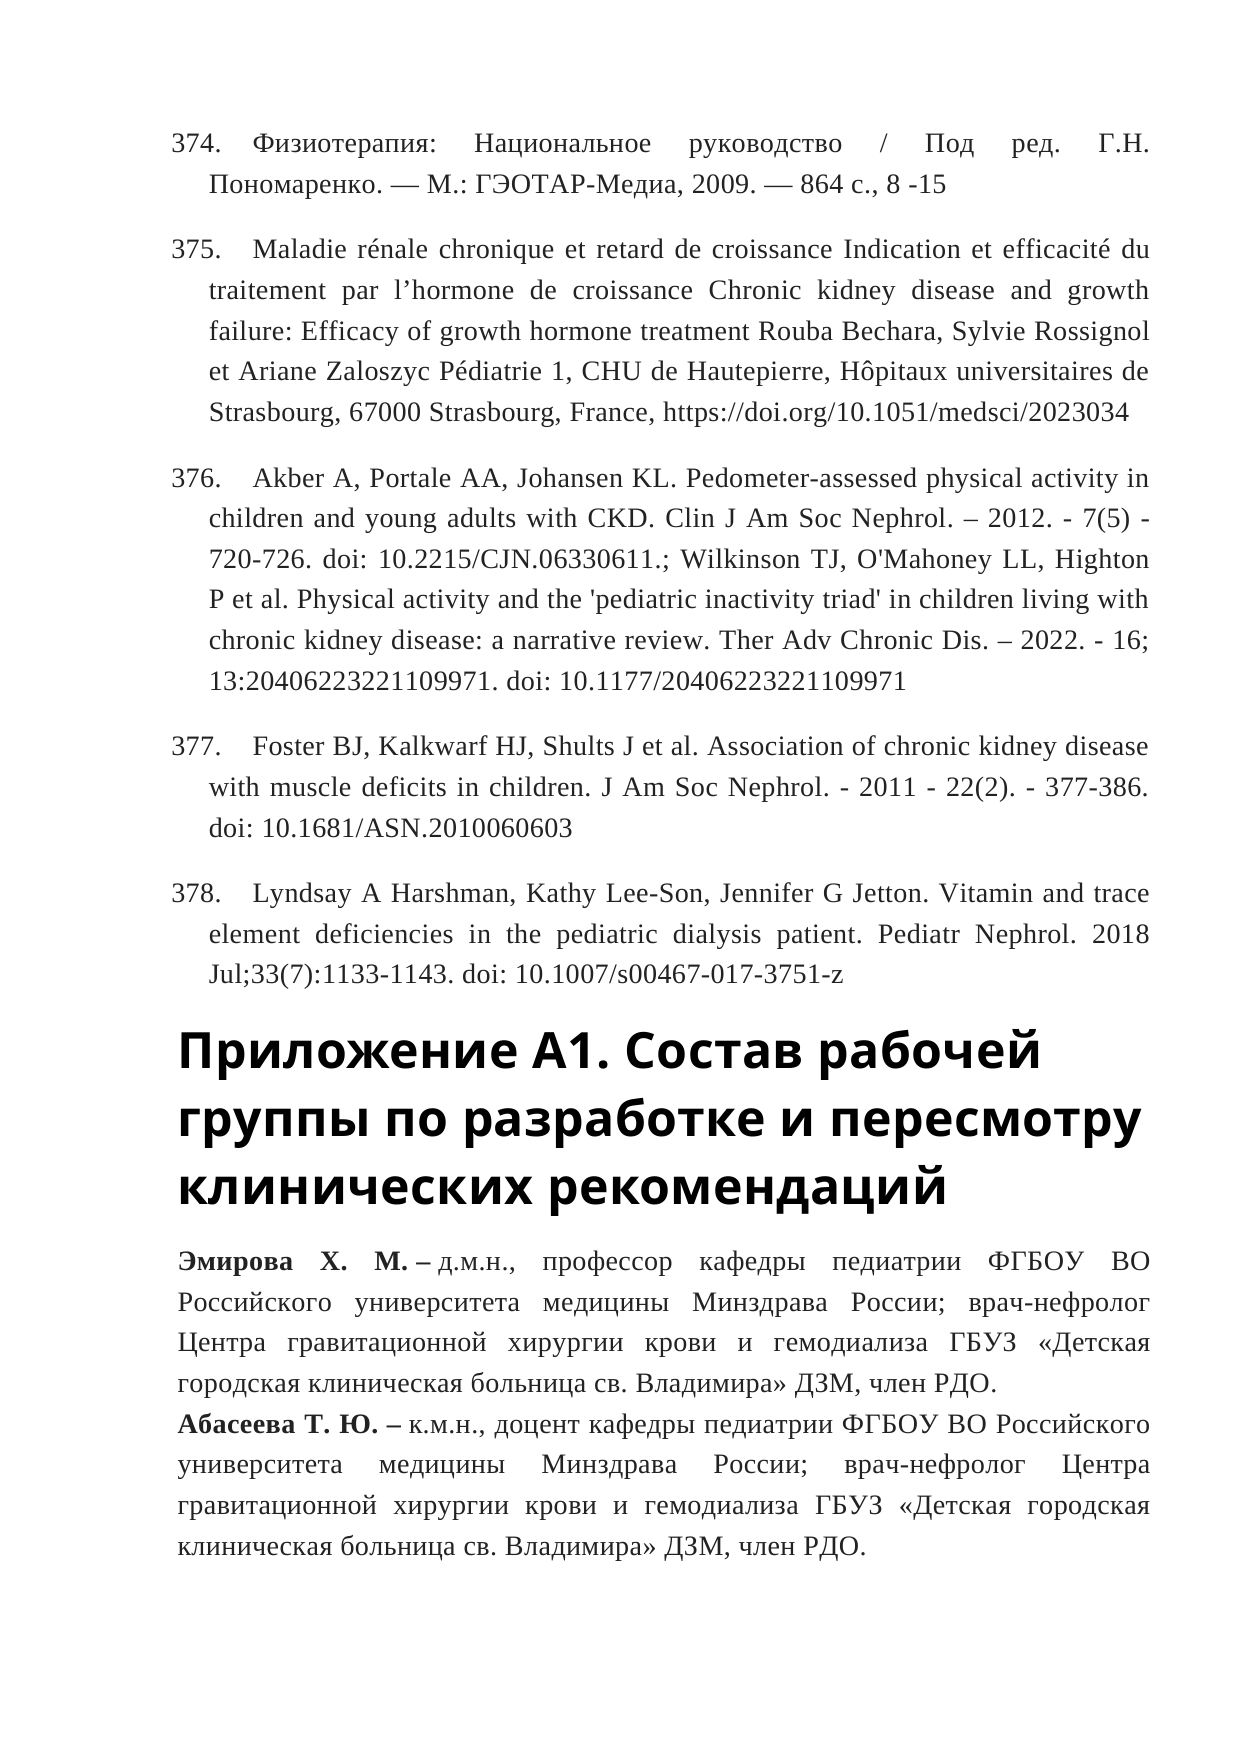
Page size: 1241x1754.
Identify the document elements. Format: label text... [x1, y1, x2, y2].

list Физиотерапия: Национальное руководство / Под ред. Г.Н. Пономаренко. — М.: ГЭОТАР-Медиа, 2009. — 864 с., 8 -15 [171, 118, 1152, 199]
list Maladie rénale chronique et retard de croissance Indication et efficacité du traitement par l’hormone de croissance Chronic kidney disease and growth failure: Efficacy of growth hormone treatment Rouba Bechara, Sylvie Rossignol et Ariane Zaloszyc Pédiatrie 1, CHU de Hautepierre, Hôpitaux universitaires de Strasbourg, 67000 Strasbourg, France, https://doi.org/10.1051/medsci/2023034 [171, 224, 1152, 427]
list Akber A, Portale AA, Johansen KL. Pedometer-assessed physical activity in children and young adults with CKD. Clin J Am Soc Nephrol. – 2012. - 7(5) - 720-726. doi: 10.2215/CJN.06330611.; Wilkinson TJ, O'Mahoney LL, Highton P et al. Physical activity and the 'pediatric inactivity triad' in children living with chronic kidney disease: a narrative review. Ther Adv Chronic Dis. – 2022. - 16; 13:20406223221109971. doi: 10.1177/20406223221109971 [171, 452, 1152, 696]
text Приложение А1. Состав рабочей группы по разработке и пересмотру клинических рекомендаций [177, 1015, 1152, 1219]
text Абасеева Т. Ю. – к.м.н., доцент кафедры педиатрии ФГБОУ ВО Российского университета медицины Минздрава России; врач-нефролог Центра гравитационной хирургии крови и гемодиализа ГБУЗ «Детская городская клиническая больница св. Владимира» ДЗМ, член РДО. [177, 1398, 1152, 1561]
list Foster BJ, Kalkwarf HJ, Shults J et al. Association of chronic kidney disease with muscle deficits in children. J Am Soc Nephrol. - 2011 - 22(2). - 377-386. doi: 10.1681/ASN.2010060603 [171, 721, 1152, 843]
text Эмирова Х. М. – д.м.н., профессор кафедры педиатрии ФГБОУ ВО Российского университета медицины Минздрава России; врач-нефролог Центра гравитационной хирургии крови и гемодиализа ГБУЗ «Детская городская клиническая больница св. Владимира» ДЗМ, член РДО. [177, 1236, 1152, 1398]
list Lyndsay A Harshman, Kathy Lee-Son, Jennifer G Jetton. Vitamin and trace element deficiencies in the pediatric dialysis patient. Pediatr Nephrol. 2018 Jul;33(7):1133-1143. doi: 10.1007/s00467-017-3751-z [171, 868, 1152, 990]
